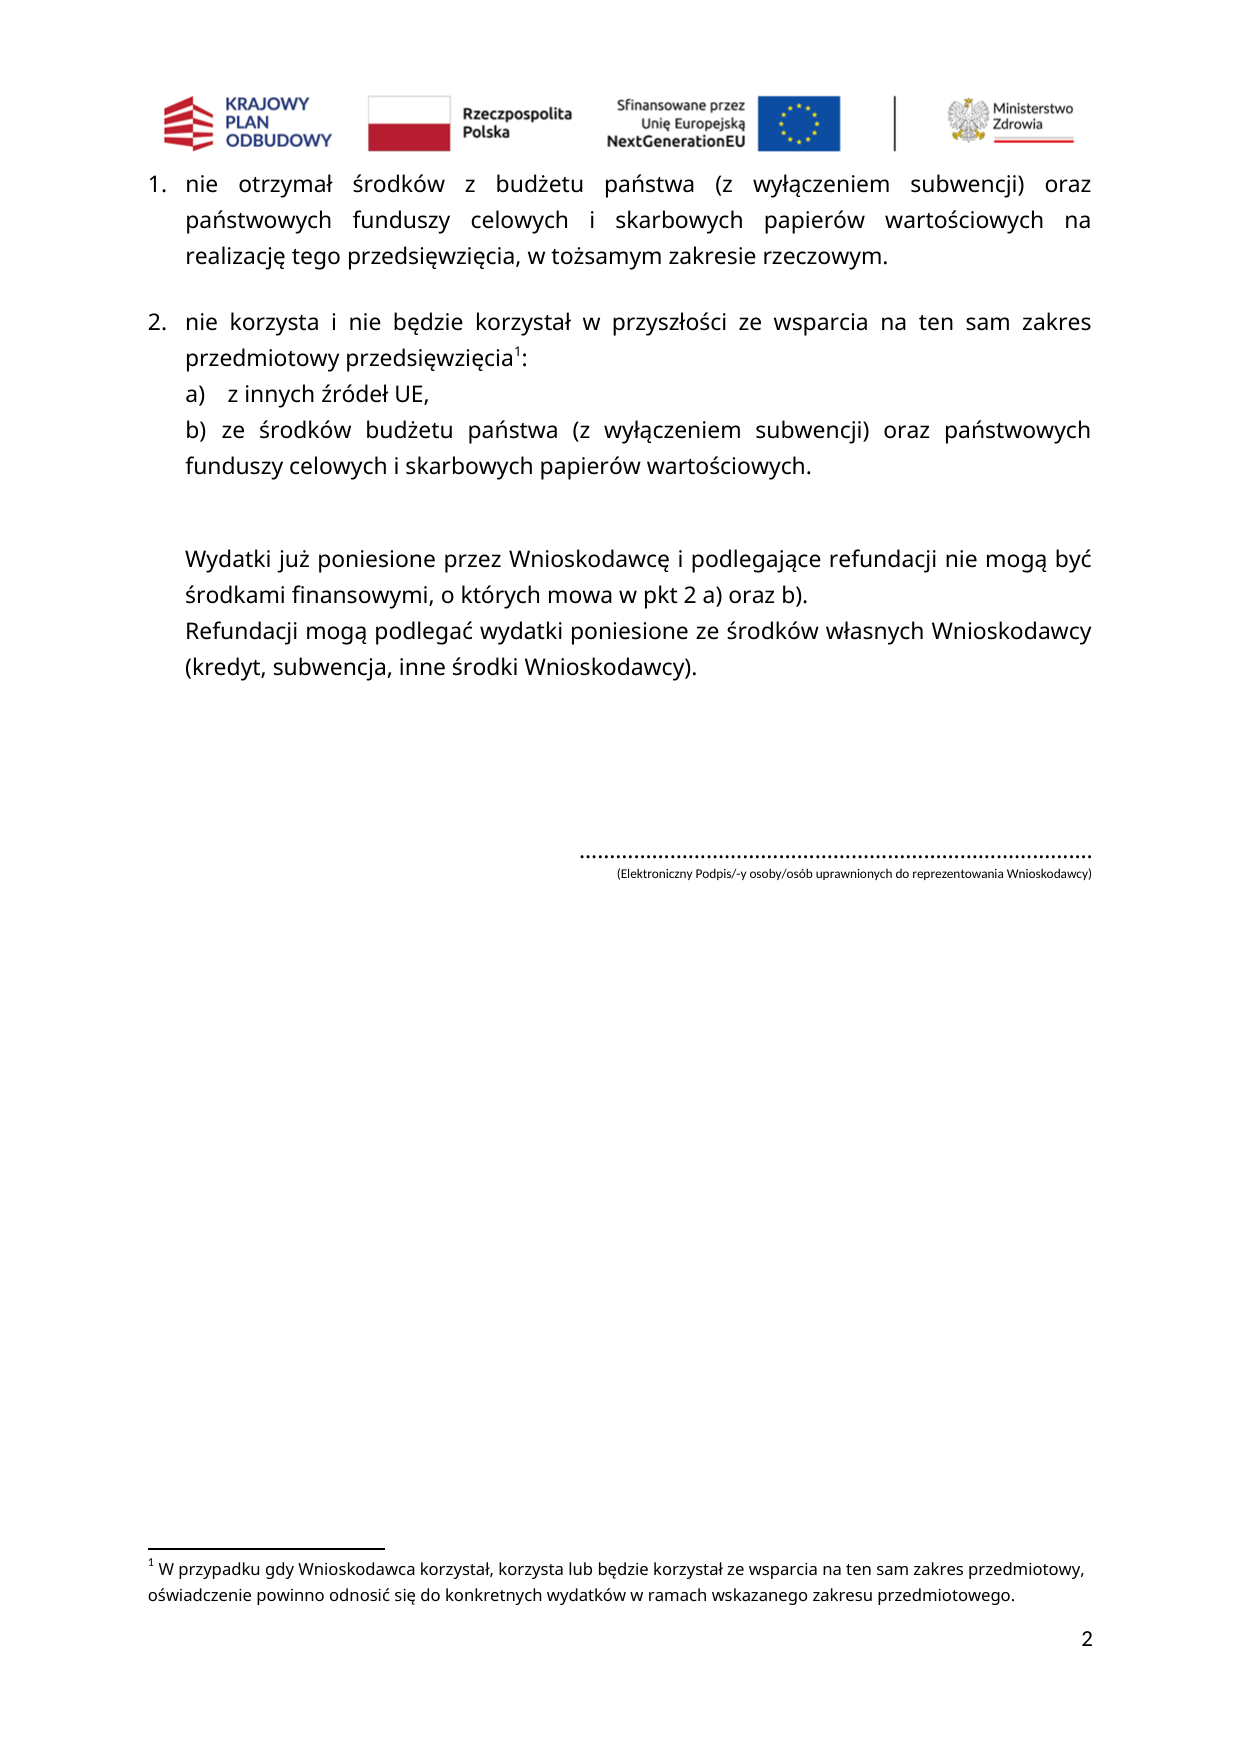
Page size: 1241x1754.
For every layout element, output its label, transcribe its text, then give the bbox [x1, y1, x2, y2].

picture [147, 73, 1093, 168]
list Wydatki już poniesione przez Wnioskodawcę i podlegające refundacji nie mogą być środkami finansowymi, o których mowa w pkt 2 a) oraz b). [185, 543, 1092, 610]
list nie korzysta i nie będzie korzystał w przyszłości ze wsparcia na ten sam zakres przedmiotowy przedsięwzięcia: [148, 306, 1092, 373]
list Refundacji mogą podlegać wydatki poniesione ze środków własnych Wnioskodawcy (kredyt, subwencja, inne środki Wnioskodawcy). [185, 614, 1092, 682]
text (Elektroniczny Podpis/-y osoby/osób uprawnionych do reprezentowania Wnioskodawcy) [148, 866, 1092, 893]
list a) z innych źródeł UE, [185, 378, 1092, 409]
list b) ze środków budżetu państwa (z wyłączeniem subwencji) oraz państwowych funduszy celowych i skarbowych papierów wartościowych. [185, 414, 1092, 481]
list nie otrzymał środków z budżetu państwa (z wyłączeniem subwencji) oraz państwowych funduszy celowych i skarbowych papierów wartościowych na realizację tego przedsięwzięcia, w tożsamym zakresie rzeczowym. [148, 168, 1092, 271]
text …………………………………………………………………………. [148, 834, 1092, 866]
